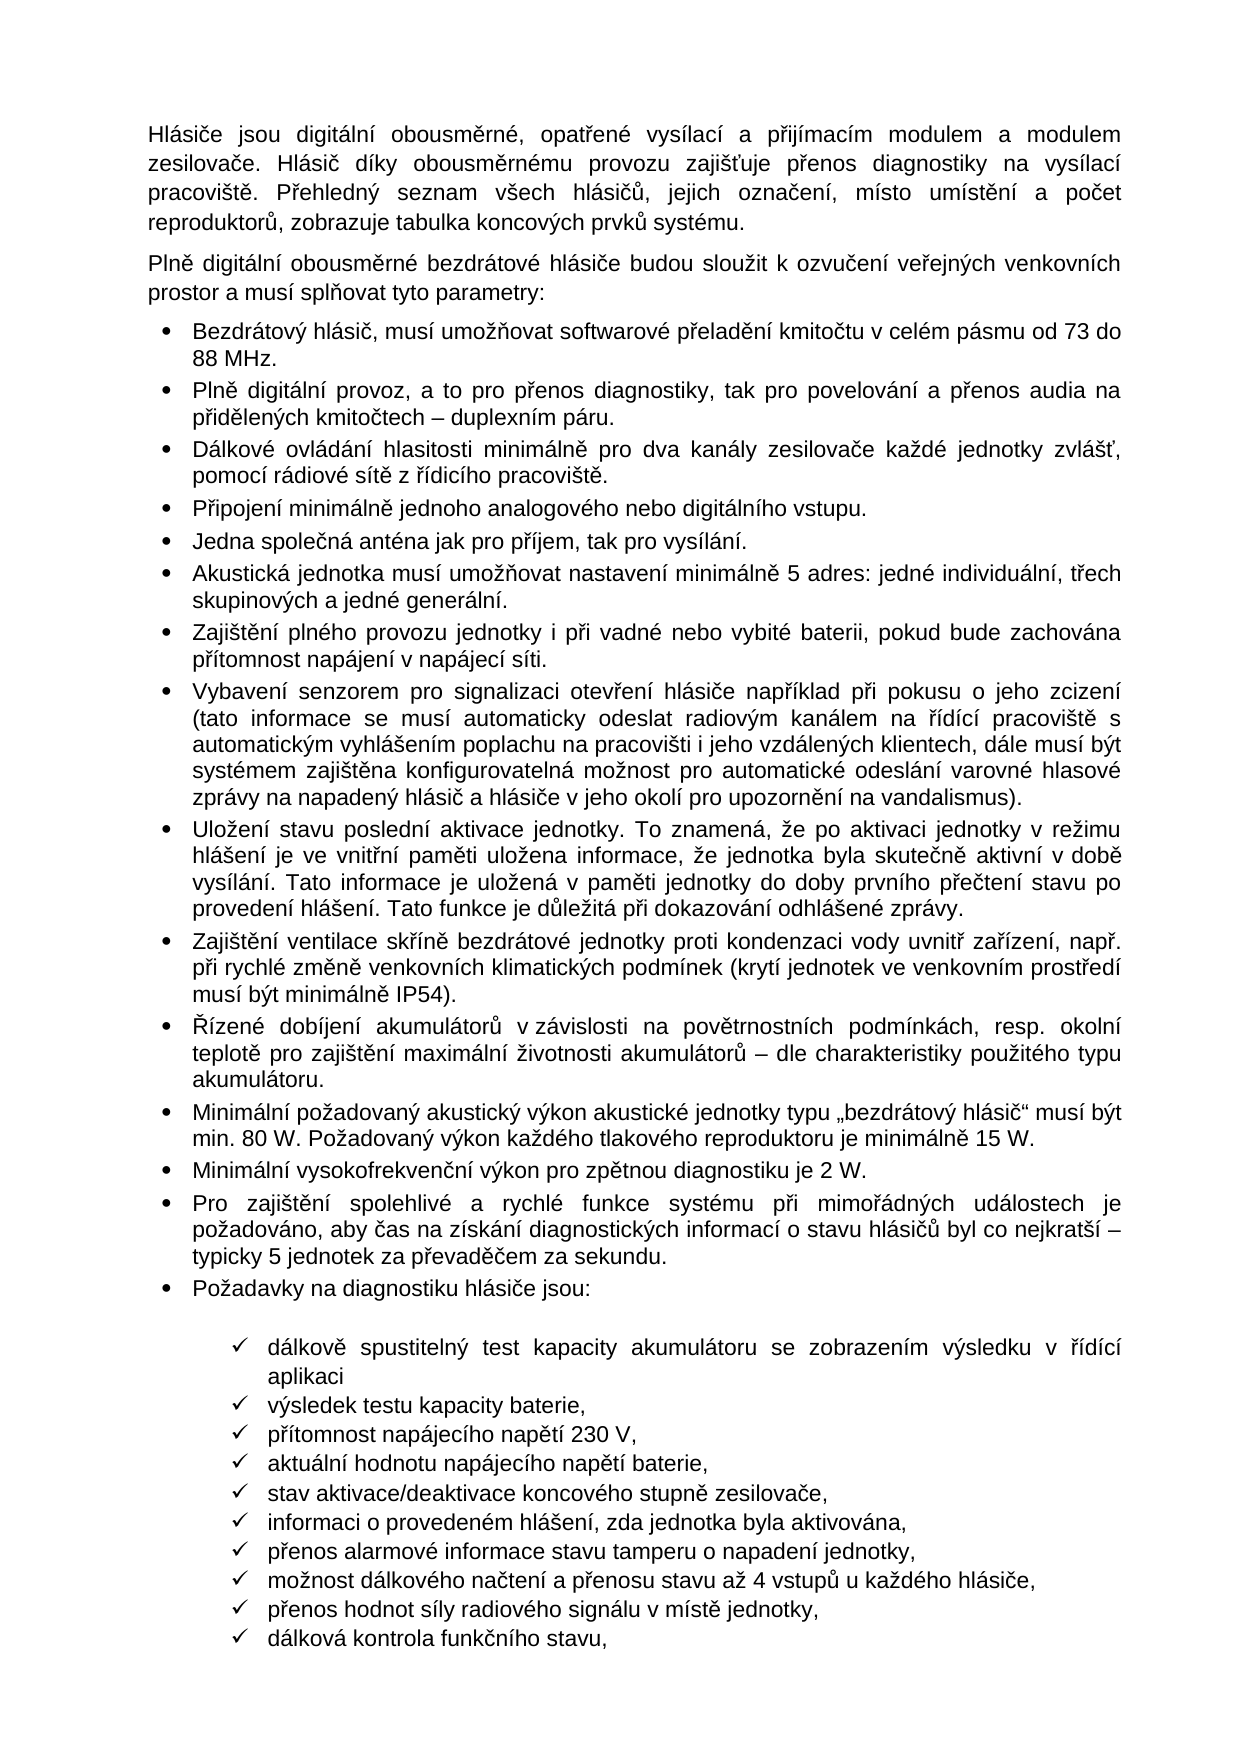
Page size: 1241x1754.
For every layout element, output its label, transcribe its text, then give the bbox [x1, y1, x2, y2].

list stav aktivace/deaktivace koncového stupně zesilovače, [230, 1477, 1122, 1506]
text Hlásiče jsou digitální obousměrné, opatřené vysílací a přijímacím modulem a modulem zesilovače. Hlásič díky obousměrnému provozu zajišťuje přenos diagnostiky na vysílací pracoviště. Přehledný seznam všech hlásičů, jejich označení, místo umístění a počet reproduktorů, zobrazuje tabulka koncových prvků systému. [148, 118, 1122, 235]
list možnost dálkového načtení a přenosu stavu až 4 vstupů u každého hlásiče, [230, 1564, 1122, 1593]
list Řízené dobíjení akumulátorů v závislosti na povětrnostních podmínkách, resp. okolní teplotě pro zajištění maximální životnosti akumulátorů – dle charakteristiky použitého typu akumulátoru. [162, 1013, 1122, 1092]
list Minimální vysokofrekvenční výkon pro zpětnou diagnostiku je 2 W. [162, 1157, 1122, 1184]
list Vybavení senzorem pro signalizaci otevření hlásiče například při pokusu o jeho zcizení (tato informace se musí automaticky odeslat radiovým kanálem na řídící pracoviště s automatickým vyhlášením poplachu na pracovišti i jeho vzdálených klientech, dále musí být systémem zajištěna konfigurovatelná možnost pro automatické odeslání varovné hlasové zprávy na napadený hlásič a hlásiče v jeho okolí pro upozornění na vandalismus). [162, 678, 1122, 810]
list Plně digitální provoz, a to pro přenos diagnostiky, tak pro povelování a přenos audia na přidělených kmitočtech – duplexním páru. [162, 377, 1122, 430]
text Plně digitální obousměrné bezdrátové hlásiče budou sloužit k ozvučení veřejných venkovních prostor a musí splňovat tyto parametry: [148, 247, 1122, 306]
list Minimální požadovaný akustický výkon akustické jednotky typu „bezdrátový hlásič“ musí být min. 80 W. Požadovaný výkon každého tlakového reproduktoru je minimálně 15 W. [162, 1098, 1122, 1151]
list informaci o provedeném hlášení, zda jednotka byla aktivována, [230, 1506, 1122, 1535]
list dálková kontrola funkčního stavu, [230, 1622, 1122, 1652]
list Bezdrátový hlásič, musí umožňovat softwarové přeladění kmitočtu v celém pásmu od 73 do 88 MHz. [162, 318, 1122, 371]
list přítomnost napájecího napětí 230 V, [230, 1418, 1122, 1447]
list přenos hodnot síly radiového signálu v místě jednotky, [230, 1593, 1122, 1622]
list Akustická jednotka musí umožňovat nastavení minimálně 5 adres: jedné individuální, třech skupinových a jedné generální. [162, 560, 1122, 613]
list Dálkové ovládání hlasitosti minimálně pro dva kanály zesilovače každé jednotky zvlášť, pomocí rádiové sítě z řídicího pracoviště. [162, 436, 1122, 489]
list aktuální hodnotu napájecího napětí baterie, [230, 1447, 1122, 1477]
list přenos alarmové informace stavu tamperu o napadení jednotky, [230, 1535, 1122, 1564]
list Připojení minimálně jednoho analogového nebo digitálního vstupu. [162, 495, 1122, 521]
list Uložení stavu poslední aktivace jednotky. To znamená, že po aktivaci jednotky v režimu hlášení je ve vnitřní paměti uložena informace, že jednotka byla skutečně aktivní v době vysílání. Tato informace je uložená v paměti jednotky do doby prvního přečtení stavu po provedení hlášení. Tato funkce je důležitá při dokazování odhlášené zprávy. [162, 816, 1122, 922]
list Zajištění ventilace skříně bezdrátové jednotky proti kondenzaci vody uvnitř zařízení, např. při rychlé změně venkovních klimatických podmínek (krytí jednotek ve venkovním prostředí musí být minimálně IP54). [162, 928, 1122, 1007]
list dálkově spustitelný test kapacity akumulátoru se zobrazením výsledku v řídící aplikaci [230, 1331, 1122, 1389]
list Zajištění plného provozu jednotky i při vadné nebo vybité baterii, pokud bude zachována přítomnost napájení v napájecí síti. [162, 619, 1122, 672]
list výsledek testu kapacity baterie, [230, 1389, 1122, 1418]
list Pro zajištění spolehlivé a rychlé funkce systému při mimořádných událostech je požadováno, aby čas na získání diagnostických informací o stavu hlásičů byl co nejkratší – typicky 5 jednotek za převaděčem za sekundu. [162, 1190, 1122, 1269]
list Požadavky na diagnostiku hlásiče jsou: [162, 1275, 1122, 1302]
list Jedna společná anténa jak pro příjem, tak pro vysílání. [162, 528, 1122, 554]
